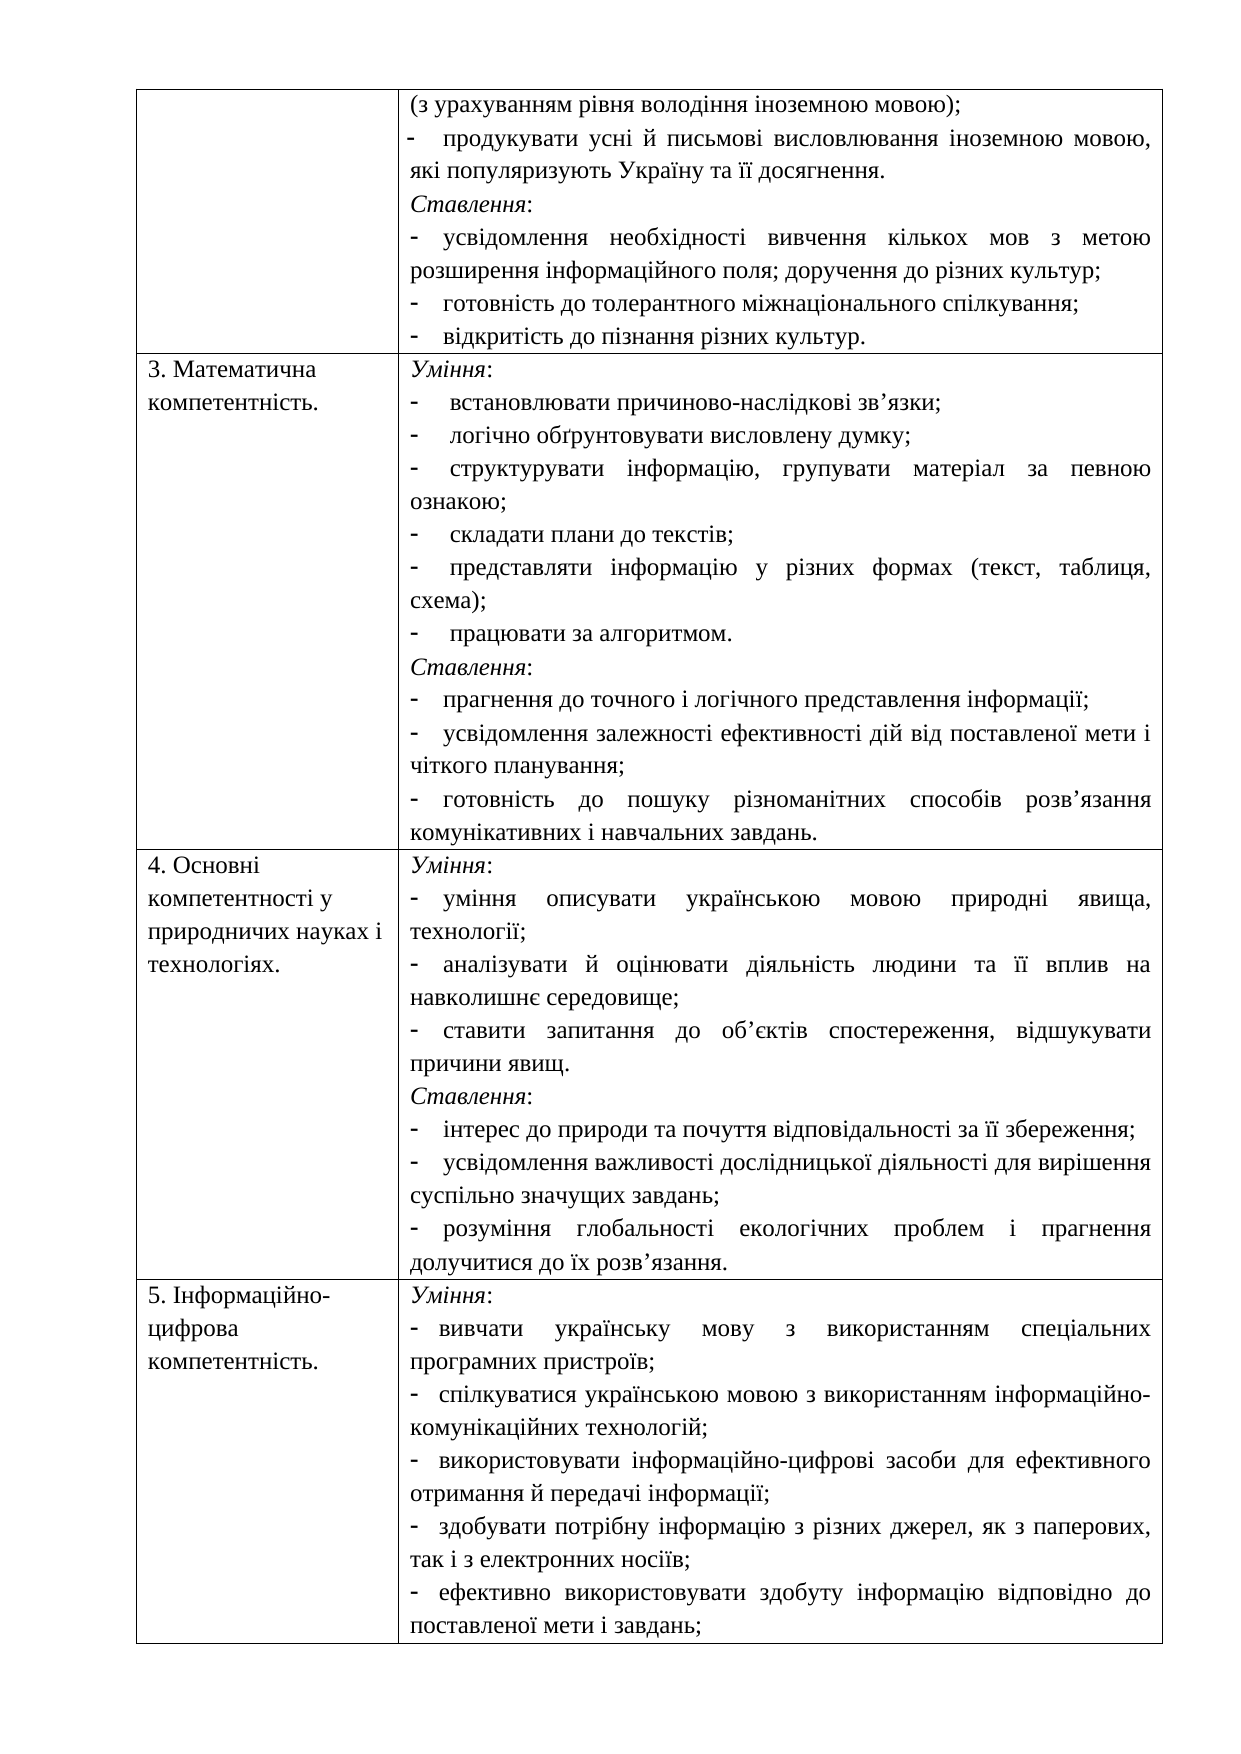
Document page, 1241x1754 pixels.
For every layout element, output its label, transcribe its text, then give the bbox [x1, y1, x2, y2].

table_cell 3. Математична компетентність. [137, 354, 398, 849]
table_cell Уміння: уміння описувати українською мовою природні явища, технології; аналізувати й оцінювати діяльність людини та її вплив на навколишнє середовище; ставити запитання до об’єктів спостереження, відшукувати причини явищ. Ставлення: інтерес до природи та почуття відповідальності за її збереження; усвідомлення важливості дослідницької діяльності для вирішення суспільно значущих завдань; розуміння глобальності екологічних проблем і прагнення долучитися до їх розв’язання. [399, 850, 1162, 1279]
table_cell Уміння: встановлювати причиново-наслідкові зв’язки; логічно обґрунтовувати висловлену думку; структурувати інформацію, групувати матеріал за певною ознакою; складати плани до текстів; представляти інформацію у різних формах (текст, таблиця, схема); працювати за алгоритмом. Ставлення: прагнення до точного і логічного представлення інформації; усвідомлення залежності ефективності дій від поставленої мети і чіткого планування; готовність до пошуку різноманітних способів розв’язання комунікативних і навчальних завдань. [399, 354, 1162, 849]
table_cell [137, 90, 398, 353]
table_cell 4. Основні компетентності у природничих науках і технологіях. [137, 850, 398, 1279]
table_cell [137, 1280, 398, 1643]
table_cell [399, 90, 1162, 353]
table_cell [399, 1280, 1162, 1643]
